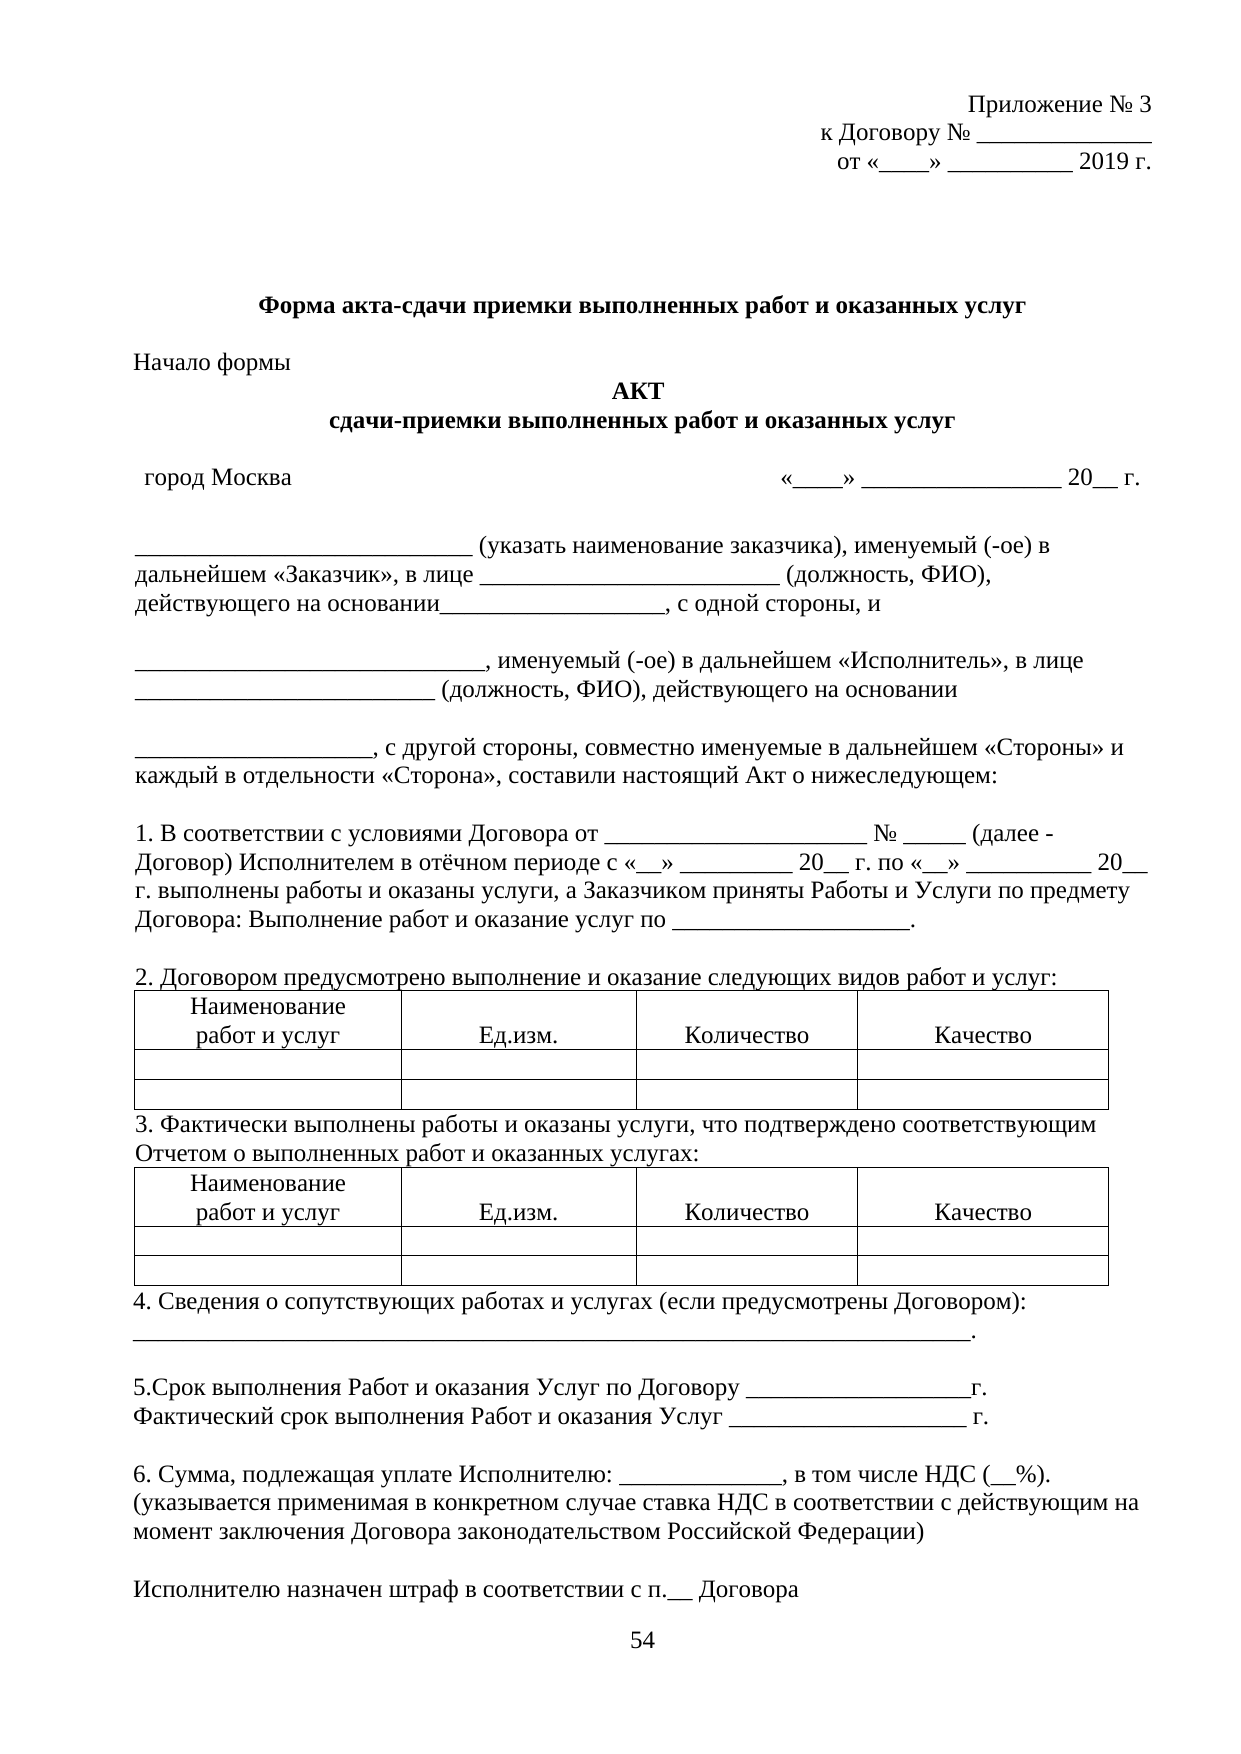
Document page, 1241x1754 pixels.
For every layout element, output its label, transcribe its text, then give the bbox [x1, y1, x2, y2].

table_header Количество [637, 991, 857, 1049]
table_cell [135, 1050, 401, 1079]
text Приложение № 3 [133, 89, 1152, 117]
text 6. Сумма, подлежащая уплате Исполнителю: _____________, в том числе НДС (__%). (указывается применимая в конкретном случае ставка НДС в соответствии с действующим на момент заключения Договора законодательством Российской Федерации) [133, 1459, 1152, 1545]
table_cell [858, 1227, 1108, 1255]
table_header город Москва [133, 463, 642, 502]
text Форма акта-сдачи приемки выполненных работ и оказанных услуг [133, 290, 1152, 319]
text Фактический срок выполнения Работ и оказания Услуг ___________________ г. [133, 1401, 1152, 1430]
table_cell [135, 1080, 401, 1108]
table_header «____» ________________ 20__ г. [642, 463, 1152, 502]
text сдачи-приемки выполненных работ и оказанных услуг [133, 405, 1152, 434]
text 2. Договором предусмотрено выполнение и оказание следующих видов работ и услуг: [135, 962, 1152, 990]
text Исполнителю назначен штраф в соответствии с п.__ Договора [133, 1574, 1152, 1602]
text к Договору № ______________ [133, 117, 1152, 146]
text 1. В соответствии с условиями Договора от _____________________ № _____ (далее - Договор) Исполнителем в отёчном периоде с «__» _________ 20__ г. по «__» __________ 20__ г. выполнены работы и оказаны услуги, а Заказчиком приняты Работы и Услуги по предмету Договора: Выполнение работ и оказание услуг по ___________________. [135, 818, 1152, 933]
table_cell [637, 1256, 857, 1285]
text ___________________________ (указать наименование заказчика), именуемый (-ое) в дальнейшем «Заказчик», в лице ________________________ (должность, ФИО), действующего на основании__________________, с одной стороны, и [135, 530, 1152, 617]
text ___________________, с другой стороны, совместно именуемые в дальнейшем «Стороны» и каждый в отдельности «Сторона», составили настоящий Акт о нижеследующем: [135, 732, 1149, 789]
text 4. Сведения о сопутствующих работах и услугах (если предусмотрены Договором): [133, 1286, 1152, 1315]
table_header Наименование работ и услуг [135, 1168, 401, 1226]
table_header Ед.изм. [402, 991, 636, 1049]
table_cell [402, 1050, 636, 1079]
table_cell [858, 1050, 1108, 1079]
table_header Наименование работ и услуг [135, 991, 401, 1049]
text ____________________________, именуемый (-ое) в дальнейшем «Исполнитель», в лице ________________________ (должность, ФИО), действующего на основании [135, 645, 1149, 703]
table_cell [402, 1227, 636, 1255]
text Начало формы [133, 347, 1152, 376]
text АКТ [133, 376, 1143, 405]
table_header Качество [858, 991, 1108, 1049]
table_header Качество [858, 1168, 1108, 1226]
text 3. Фактически выполнены работы и оказаны услуги, что подтверждено соответствующим Отчетом о выполненных работ и оказанных услугах: [135, 1109, 1149, 1167]
table_cell [402, 1256, 636, 1285]
table_header Количество [637, 1168, 857, 1226]
text от «____» __________ 2019 г. [133, 146, 1152, 175]
text ___________________________________________________________________. [133, 1315, 1152, 1344]
table_cell [135, 1256, 401, 1285]
table_cell [858, 1080, 1108, 1108]
table_cell [637, 1227, 857, 1255]
table_cell [637, 1050, 857, 1079]
table_header Ед.изм. [402, 1168, 636, 1226]
text 5.Срок выполнения Работ и оказания Услуг по Договору __________________г. [133, 1372, 1152, 1401]
table_cell [135, 1227, 401, 1255]
table_cell [858, 1256, 1108, 1285]
table_cell [402, 1080, 636, 1108]
table_cell [637, 1080, 857, 1108]
